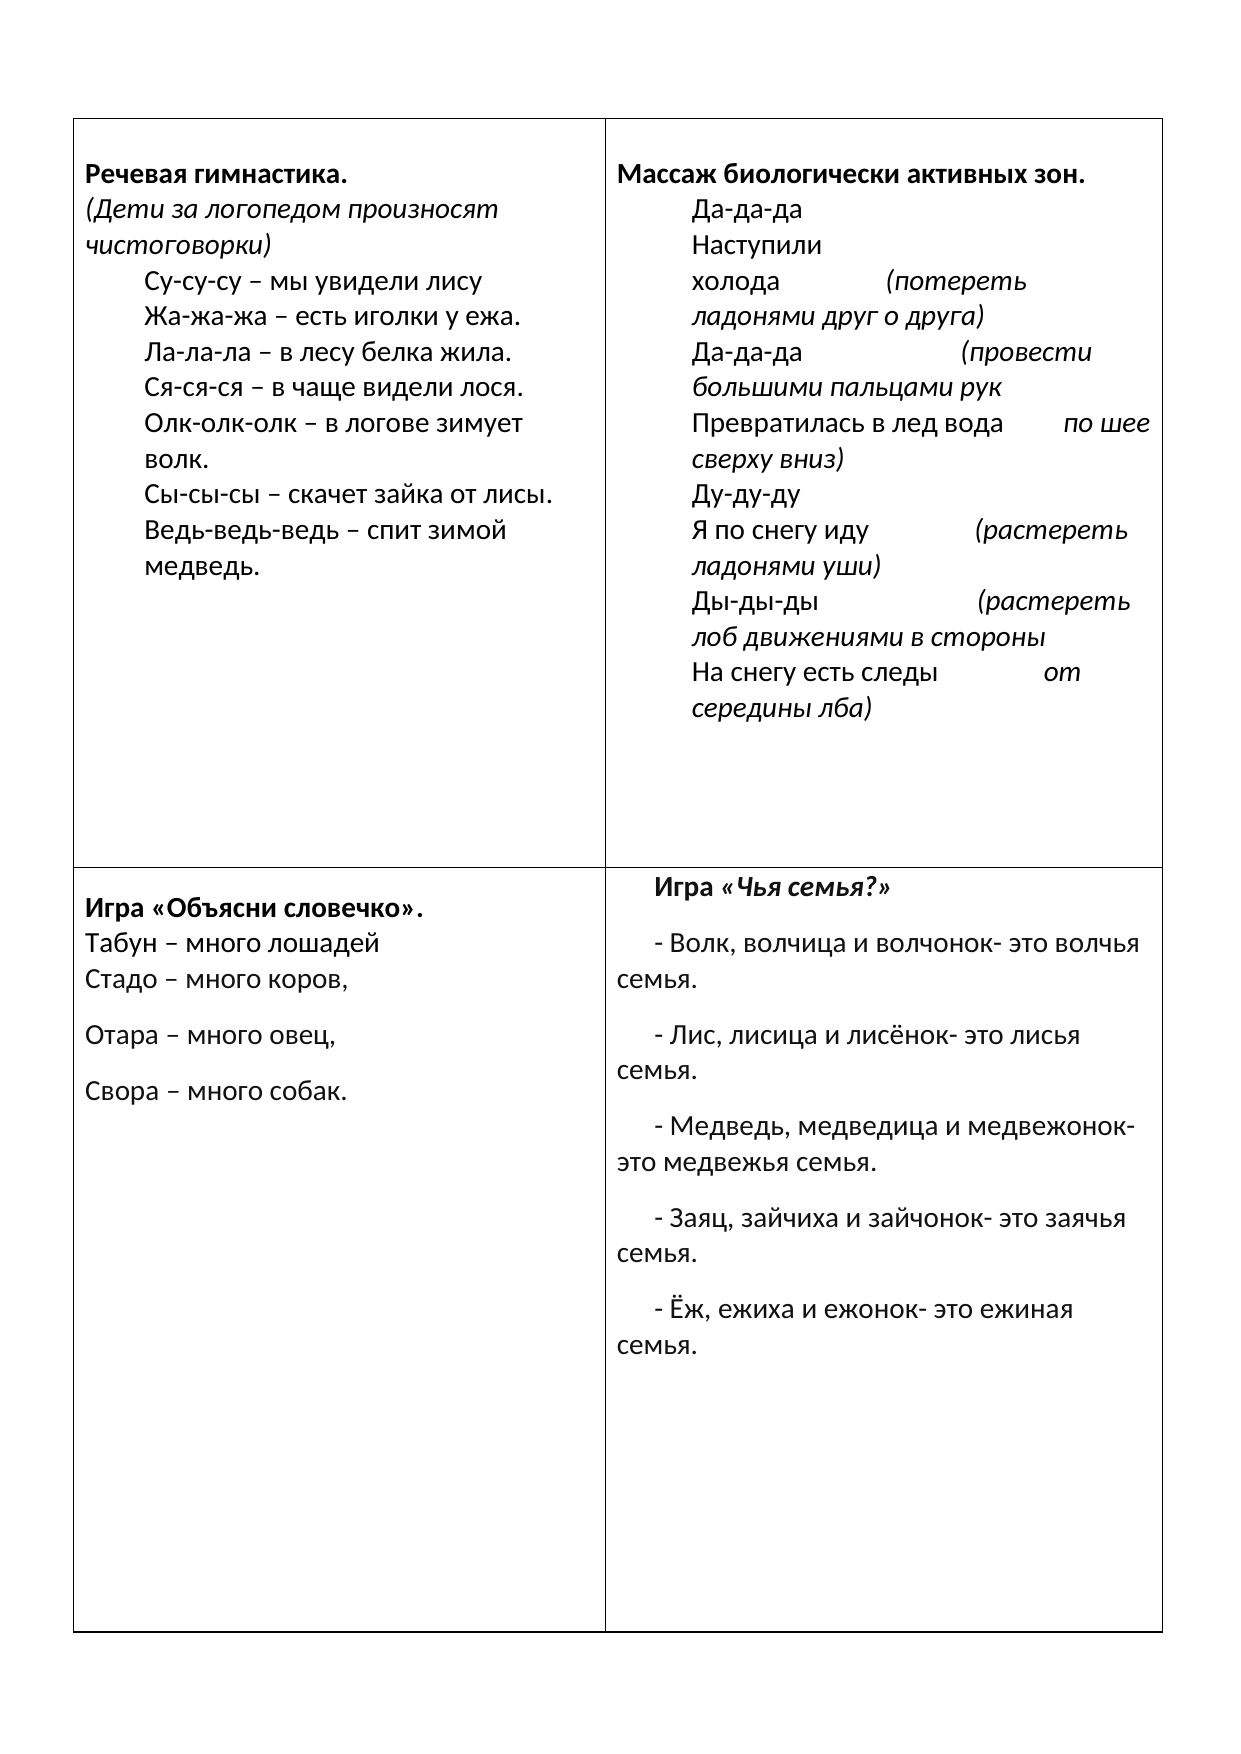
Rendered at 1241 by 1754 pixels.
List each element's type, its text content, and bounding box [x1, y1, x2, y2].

table_cell Массаж биологически активных зон. Да-да-да Наступили холода (потереть ладонями друг о друга) Да-да-да (провести большими пальцами рук Превратилась в лед вода по шее сверху вниз) Ду-ду-ду Я по снегу иду (растереть ладонями уши) Ды-ды-ды (растереть лоб движениями в стороны На снегу есть следы от середины лба) [606, 119, 1162, 867]
table_cell Речевая гимнастика. (Дети за логопедом произносят чистоговорки) Су-су-су – мы увидели лису Жа-жа-жа – есть иголки у ежа. Ла-ла-ла – в лесу белка жила. Ся-ся-ся – в чаще видели лося. Олк-олк-олк – в логове зимует волк. Сы-сы-сы – скачет зайка от лисы. Ведь-ведь-ведь – спит зимой медведь. [74, 119, 605, 867]
table_cell Игра «Чья семья?» - Волк, волчица и волчонок- это волчья семья. - Лис, лисица и лисёнок- это лисья семья. - Медведь, медведица и медвежонок- это медвежья семья. - Заяц, зайчиха и зайчонок- это заячья семья. - Ёж, ежиха и ежонок- это ежиная семья. [606, 868, 1162, 1631]
table_cell Игра «Объясни словечко». Табун – много лошадей Стадо – много коров, Отара – много овец, Свора – много собак. [74, 868, 605, 1631]
